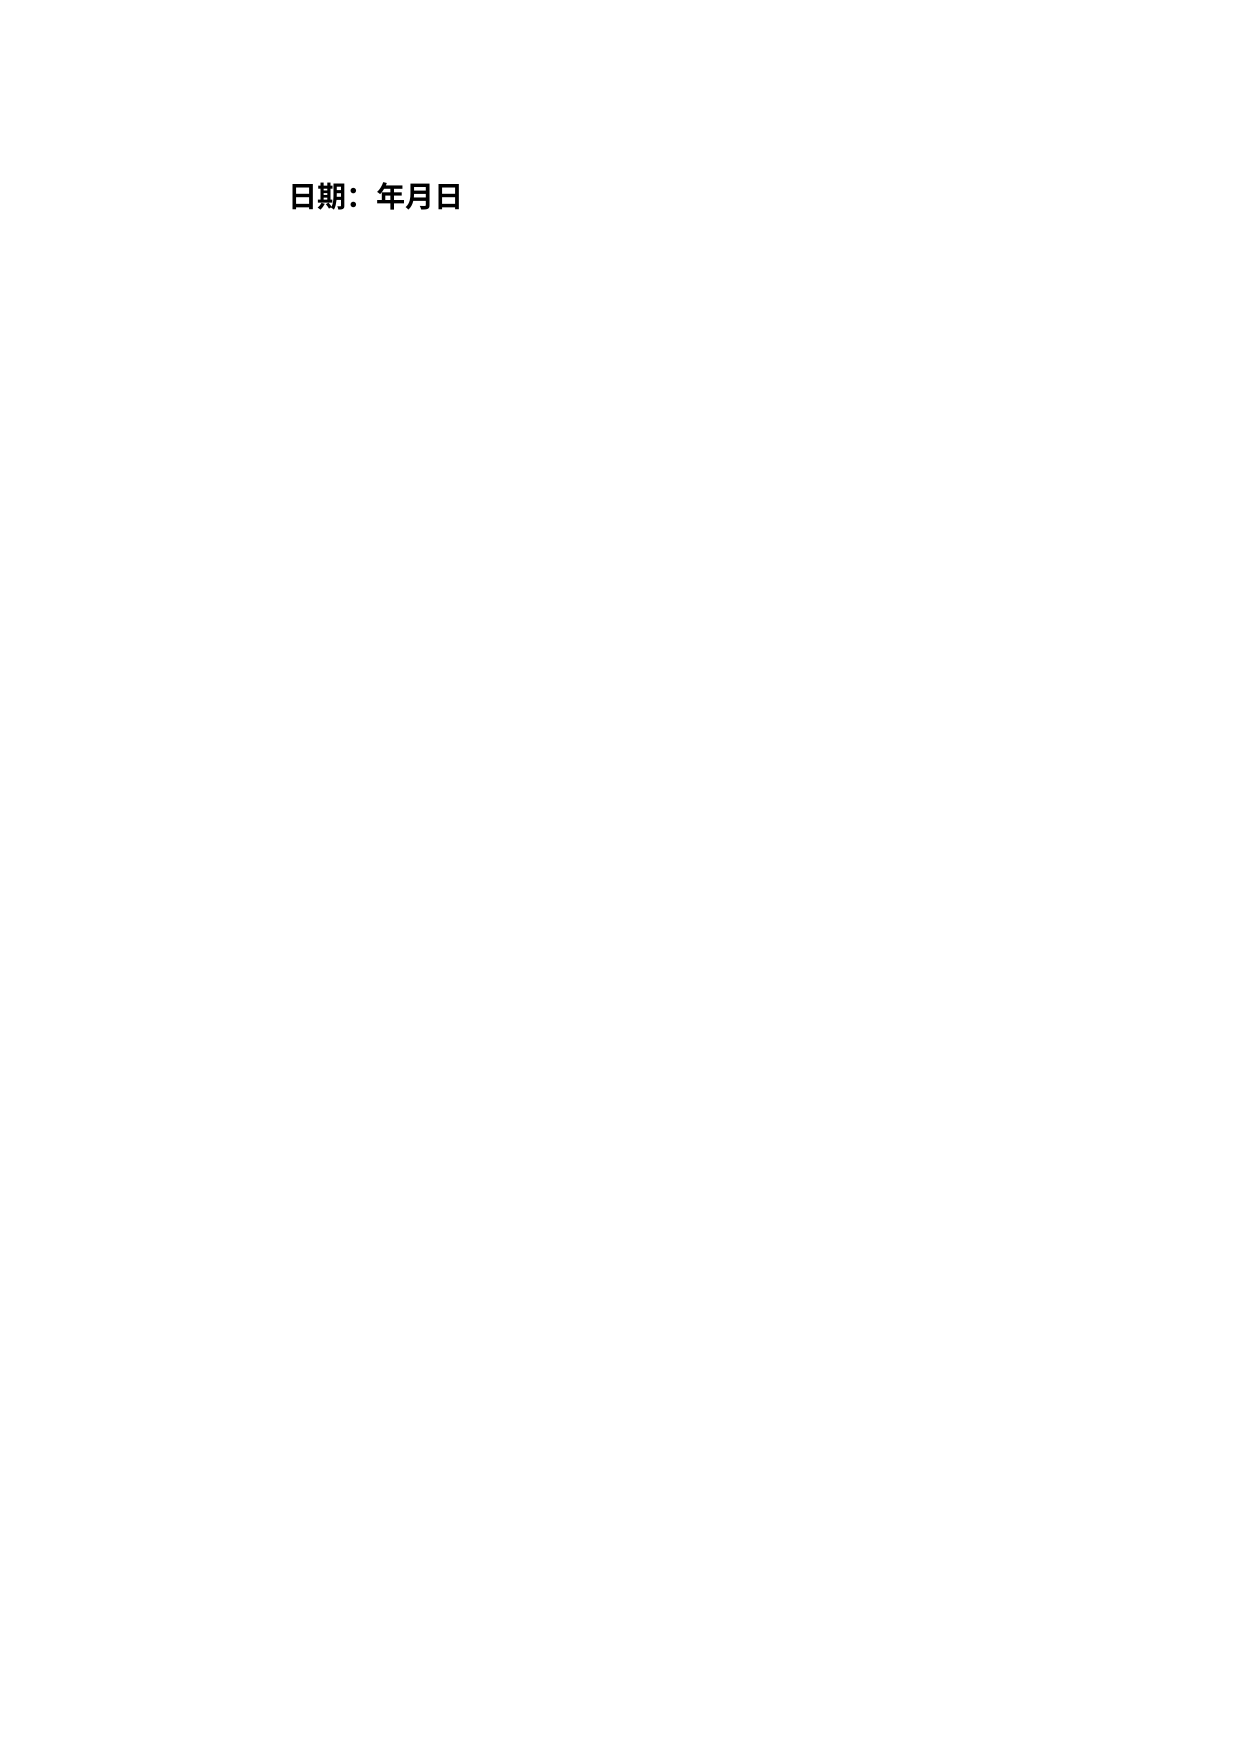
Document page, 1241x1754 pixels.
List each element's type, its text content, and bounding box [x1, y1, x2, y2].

text 日期：年月日 [187, 162, 1053, 227]
